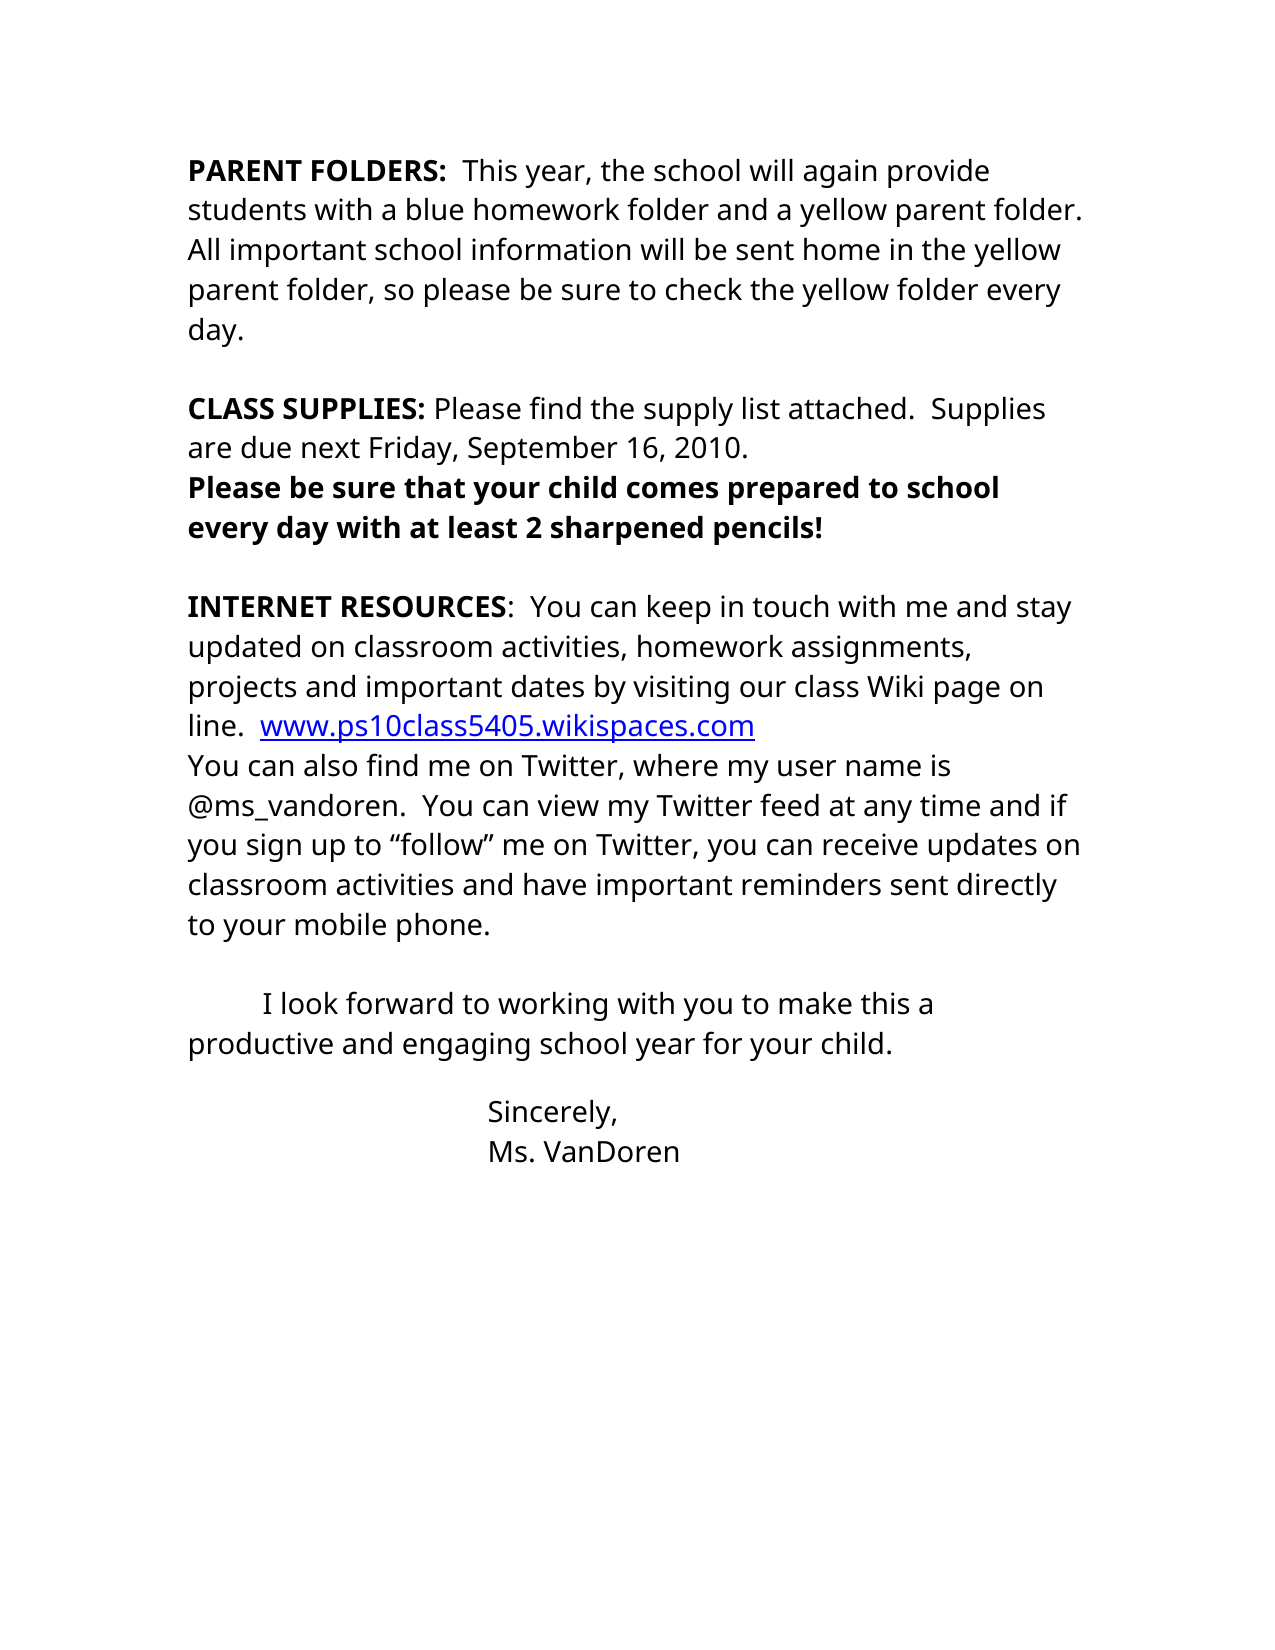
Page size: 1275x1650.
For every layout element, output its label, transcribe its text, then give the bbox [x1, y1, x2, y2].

text Please be sure that your child comes prepared to school every day with at least 2 sharpened pencils! [187, 467, 1087, 547]
text INTERNET RESOURCES: You can keep in touch with me and stay updated on classroom activities, homework assignments, projects and important dates by visiting our class Wiki page on line. www.ps10class5405.wikispaces.com [187, 587, 1087, 745]
text Ms. VanDoren [187, 1131, 1087, 1171]
text You can also find me on Twitter, where my user name is @ms_vandoren. You can view my Twitter feed at any time and if you sign up to “follow” me on Twitter, you can receive updates on classroom activities and have important reminders sent directly to your mobile phone. [187, 745, 1087, 944]
text Sincerely, [187, 1092, 1087, 1131]
text I look forward to working with you to make this a productive and engaging school year for your child. [187, 983, 1087, 1063]
text PARENT FOLDERS: This year, the school will again provide students with a blue homework folder and a yellow parent folder. All important school information will be sent home in the yellow parent folder, so please be sure to check the yellow folder every day. [187, 150, 1087, 348]
text CLASS SUPPLIES: Please find the supply list attached. Supplies are due next Friday, September 16, 2010. [187, 388, 1087, 467]
